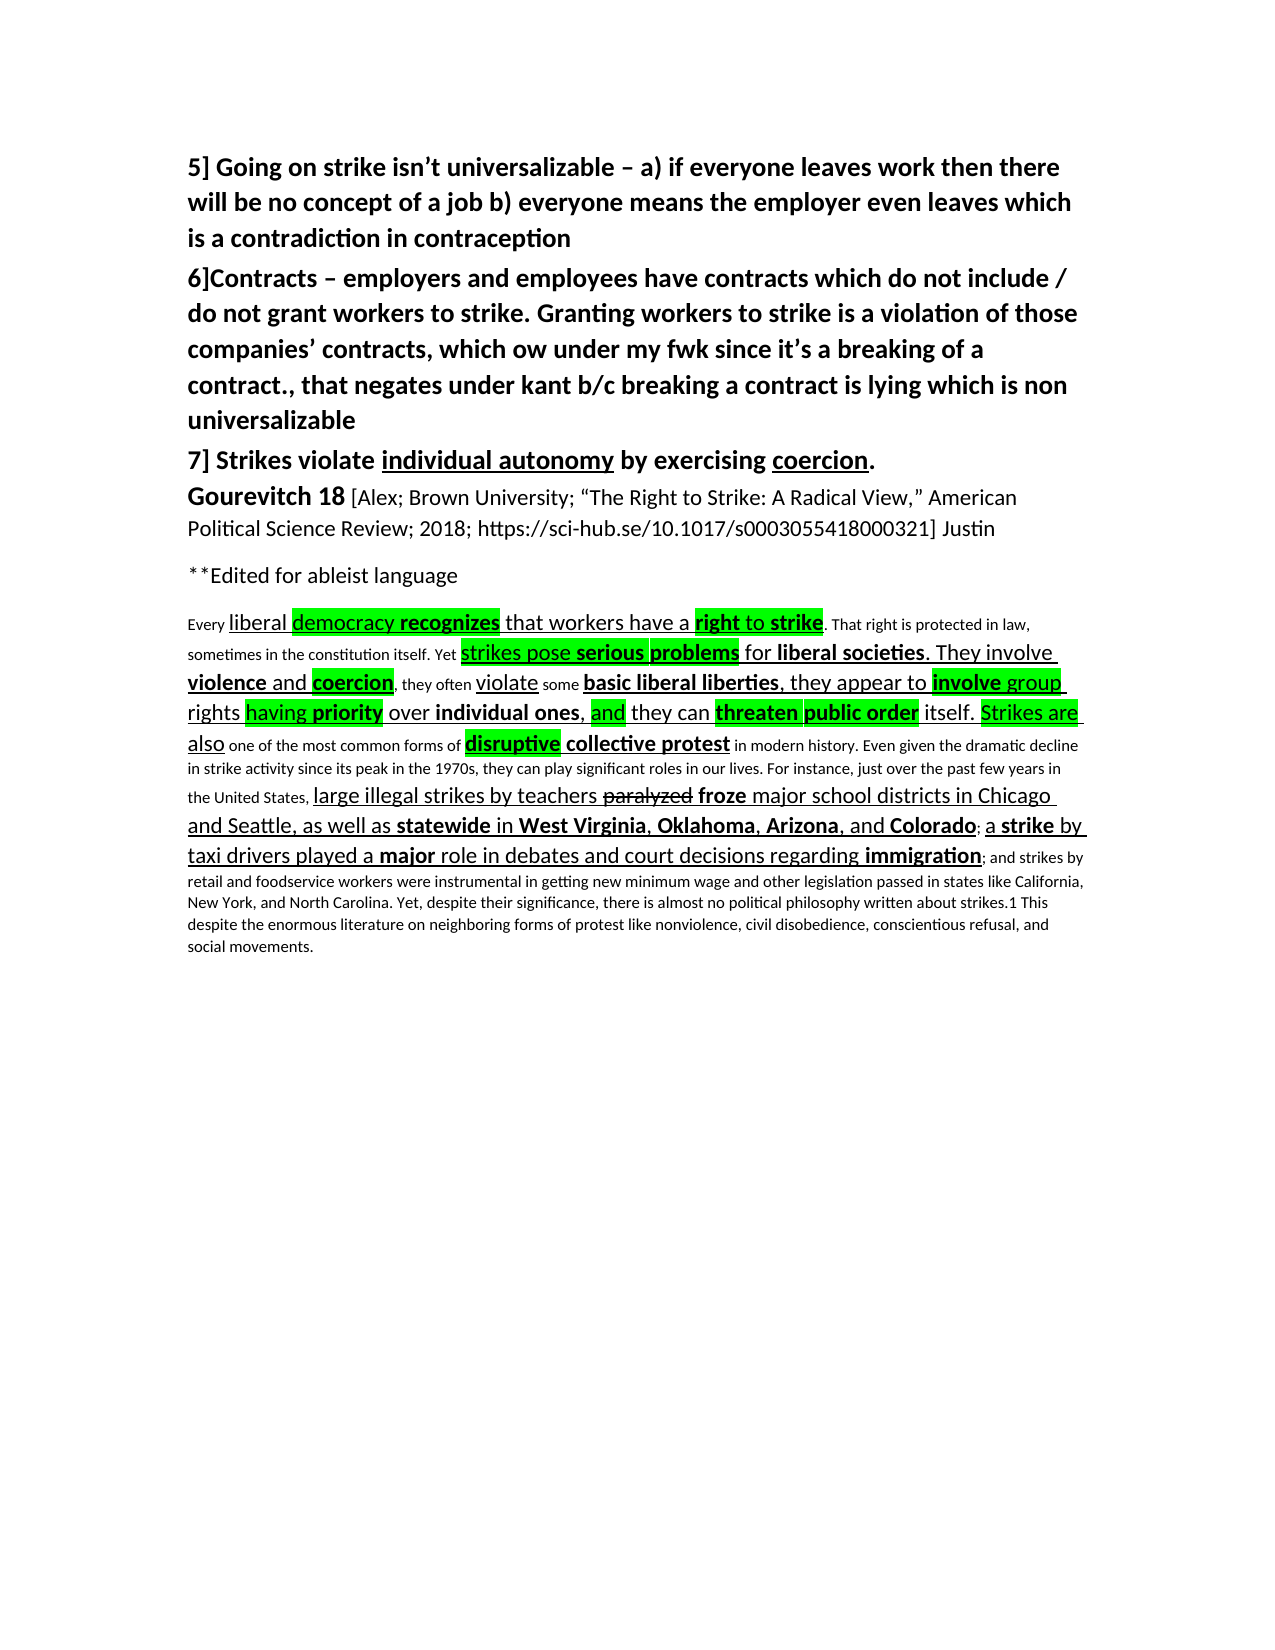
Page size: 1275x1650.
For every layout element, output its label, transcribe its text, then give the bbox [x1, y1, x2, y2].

subtitle 7] Strikes violate individual autonomy by exercising coercion. [187, 443, 1087, 476]
text Every liberal democracy recognizes that workers have a right to strike. That right is protected in law, sometimes in the constitution itself. Yet strikes pose serious problems for liberal societies. They involve violence and coercion, they often violate some basic liberal liberties, they appear to involve group rights having priority over individual ones, and they can threaten public order itself. Strikes are also one of the most common forms of disruptive collective protest in modern history. Even given the dramatic decline in strike activity since its peak in the 1970s, they can play significant roles in our lives. For instance, just over the past few years in the United States, large illegal strikes by teachers paralyzed froze major school districts in Chicago and Seattle, as well as statewide in West Virginia, Oklahoma, Arizona, and Colorado; a strike by taxi drivers played a major role in debates and court decisions regarding immigration; and strikes by retail and foodservice workers were instrumental in getting new minimum wage and other legislation passed in states like California, New York, and North Carolina. Yet, despite their significance, there is almost no political philosophy written about strikes.1 This despite the enormous literature on neighboring forms of protest like nonviolence, civil disobedience, conscientious refusal, and social movements. [187, 608, 1087, 957]
text **Edited for ableist language [187, 561, 1087, 589]
text Gourevitch 18 [Alex; Brown University; “The Right to Strike: A Radical View,” American Political Science Review; 2018; https://sci-hub.se/10.1017/s0003055418000321] Justin [187, 479, 1087, 542]
subtitle 6]Contracts – employers and employees have contracts which do not include / do not grant workers to strike. Granting workers to strike is a violation of those companies’ contracts, which ow under my fwk since it’s a breaking of a contract., that negates under kant b/c breaking a contract is lying which is non universalizable [187, 261, 1087, 437]
subtitle 5] Going on strike isn’t universalizable – a) if everyone leaves work then there will be no concept of a job b) everyone means the employer even leaves which is a contradiction in contraception [187, 150, 1087, 254]
